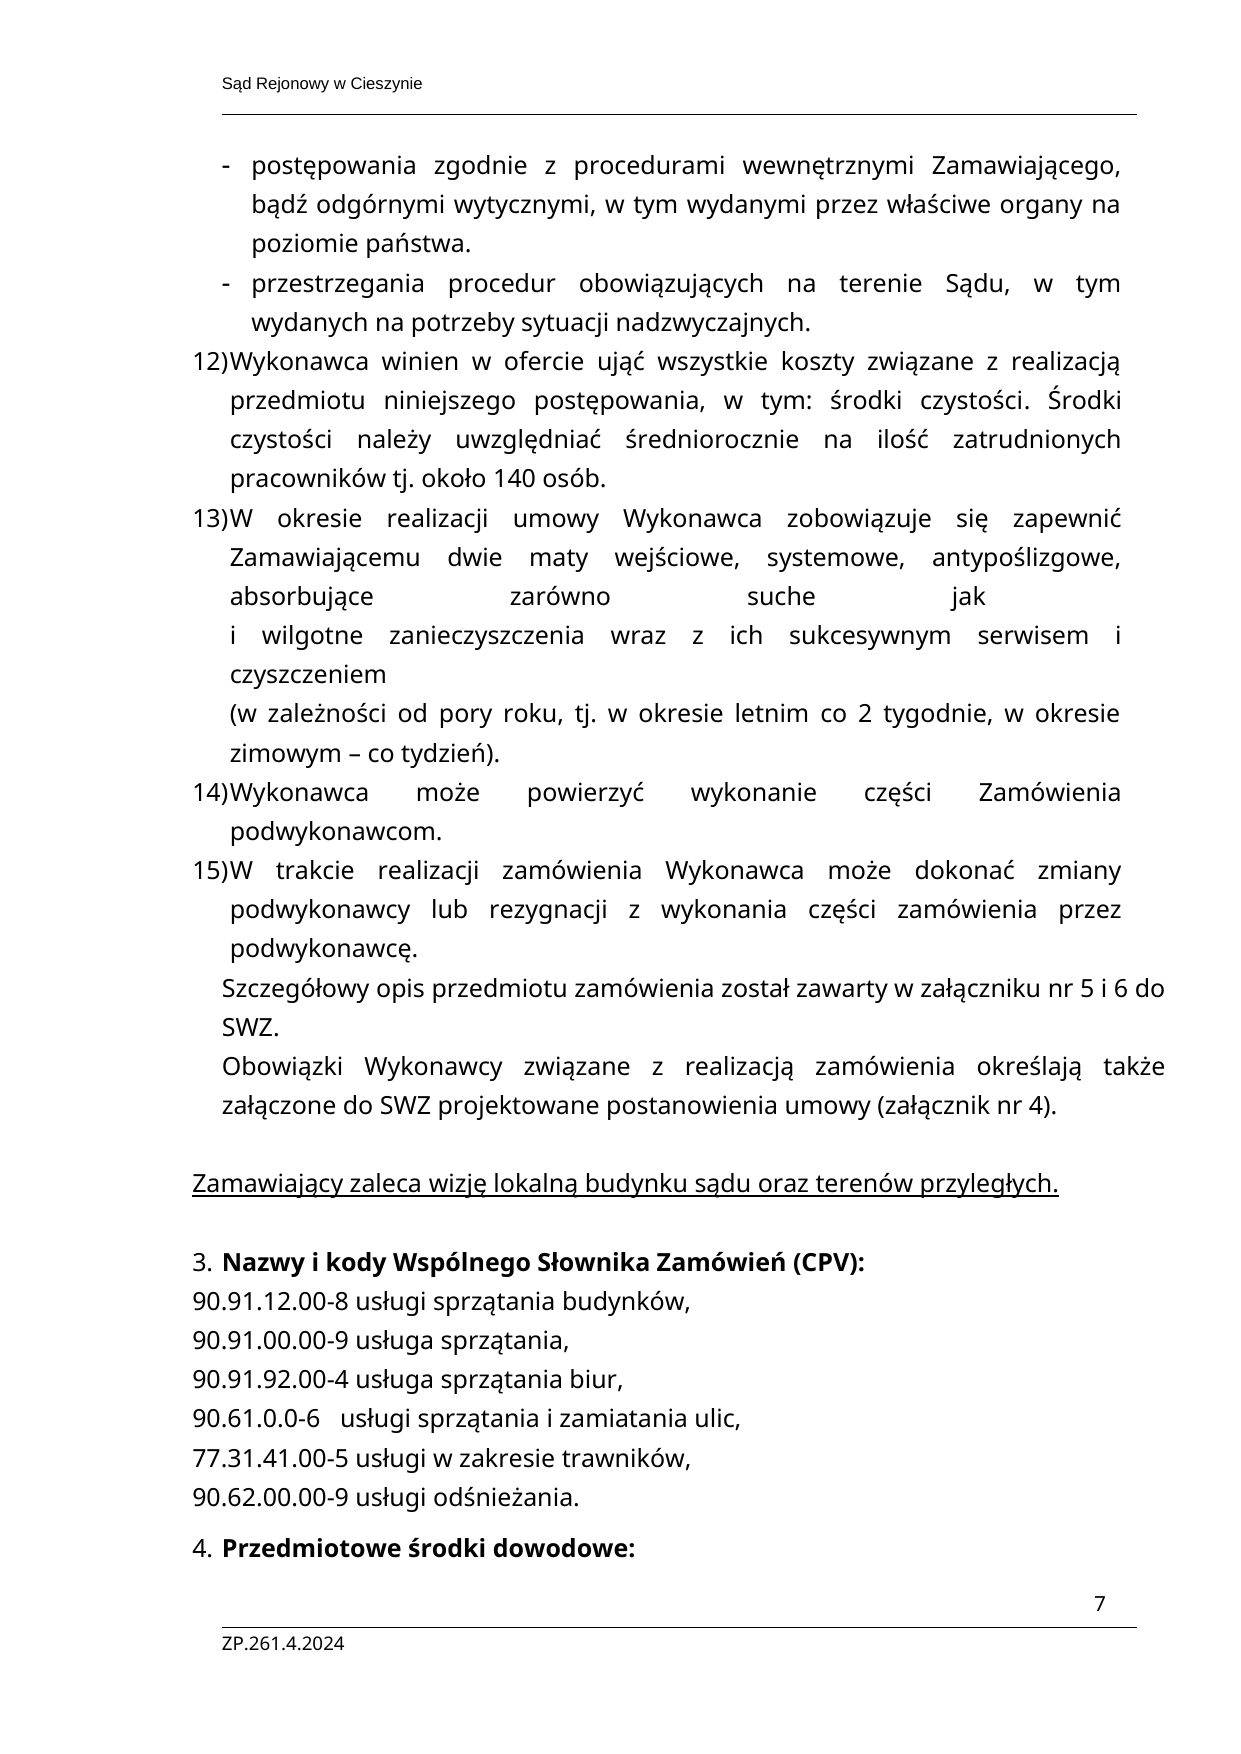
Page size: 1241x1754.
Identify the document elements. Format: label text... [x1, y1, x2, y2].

text Zamawiający zaleca wizję lokalną budynku sądu oraz terenów przyległych. [192, 1166, 1166, 1200]
list Wykonawca może powierzyć wykonanie części Zamówienia podwykonawcom. [192, 774, 1122, 848]
list postępowania zgodnie z procedurami wewnętrznymi Zamawiającego, bądź odgórnymi wytycznymi, w tym wydanymi przez właściwe organy na poziomie państwa. [222, 148, 1122, 260]
list przestrzegania procedur obowiązujących na terenie Sądu, w tym wydanych na potrzeby sytuacji nadzwyczajnych. [222, 265, 1122, 338]
list W okresie realizacji umowy Wykonawca zobowiązuje się zapewnić Zamawiającemu dwie maty wejściowe, systemowe, antypoślizgowe, absorbujące zarówno suche jak i wilgotne zanieczyszczenia wraz z ich sukcesywnym serwisem i czyszczeniem (w zależności od pory roku, tj. w okresie letnim co 2 tygodnie, w okresie zimowym – co tydzień). [192, 500, 1122, 769]
text 90.91.00.00-9 usługa sprzątania, [192, 1323, 1122, 1357]
list W trakcie realizacji zamówienia Wykonawca może dokonać zmiany podwykonawcy lub rezygnacji z wykonania części zamówienia przez podwykonawcę. [192, 853, 1122, 965]
text 90.62.00.00-9 usługi odśnieżania. [192, 1479, 1122, 1513]
text 90.91.12.00-8 usługi sprzątania budynków, [192, 1283, 1122, 1318]
list Wykonawca winien w ofercie ująć wszystkie koszty związane z realizacją przedmiotu niniejszego postępowania, w tym: środki czystości. Środki czystości należy uwzględniać średniorocznie na ilość zatrudnionych pracowników tj. około 140 osób. [192, 343, 1122, 495]
text 77.31.41.00-5 usługi w zakresie trawników, [192, 1440, 1122, 1474]
text 90.91.92.00-4 usługa sprzątania biur, [192, 1362, 1122, 1396]
list usługi sprzątania i zamiatania ulic, [192, 1401, 1122, 1435]
list Szczegółowy opis przedmiotu zamówienia został zawarty w załączniku nr 5 i 6 do SWZ. [222, 970, 1166, 1043]
list Przedmiotowe środki dowodowe: [192, 1531, 1166, 1565]
list Nazwy i kody Wspólnego Słownika Zamówień (CPV): [192, 1244, 1166, 1278]
list Obowiązki Wykonawcy związane z realizacją zamówienia określają także załączone do SWZ projektowane postanowienia umowy (załącznik nr 4). [222, 1048, 1166, 1122]
